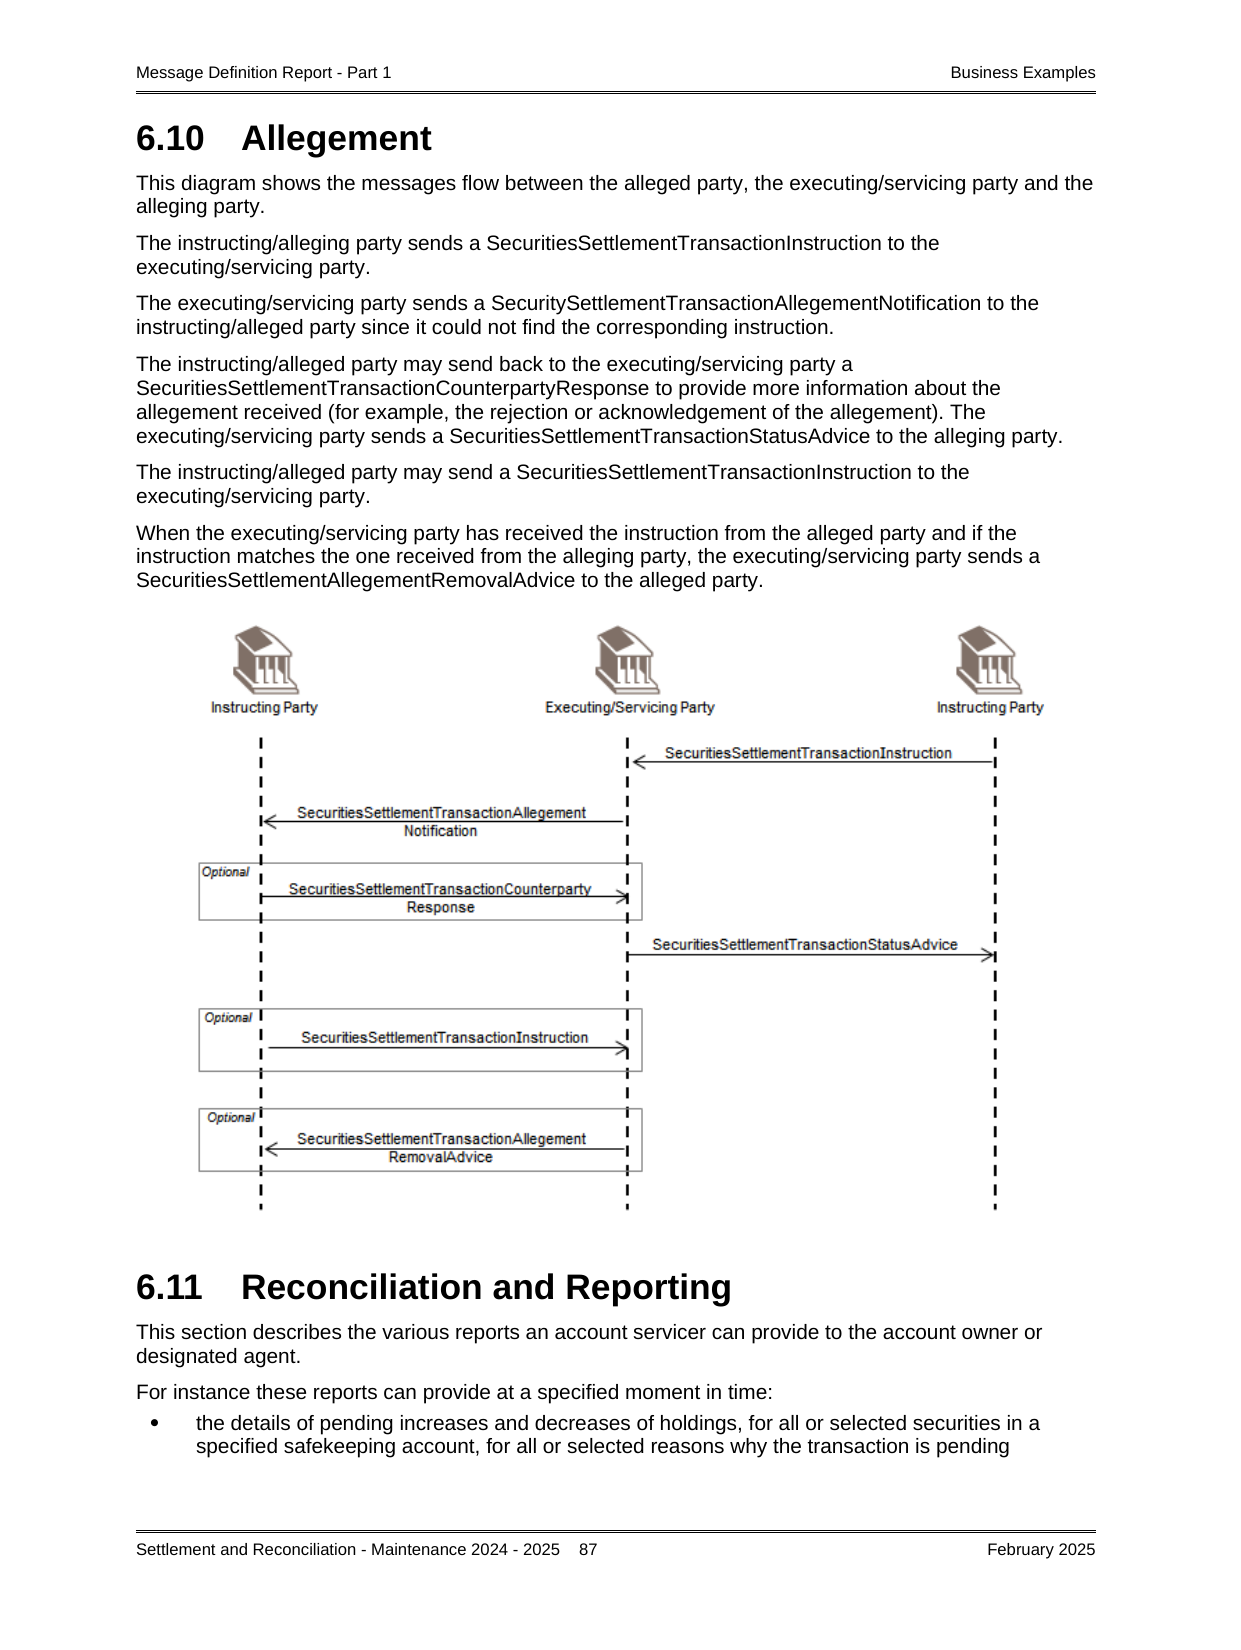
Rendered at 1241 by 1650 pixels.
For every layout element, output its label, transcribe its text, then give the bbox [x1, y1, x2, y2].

text The instructing/alleging party sends a SecuritiesSettlementTransactionInstruction to the executing/servicing party. [136, 231, 1104, 279]
text This section describes the various reports an account servicer can provide to the account owner or designated agent. [136, 1320, 1104, 1368]
list the details of pending increases and decreases of holdings, for all or selected securities in a specified safekeeping account, for all or selected reasons why the transaction is pending [151, 1410, 1104, 1458]
picture [189, 617, 1051, 1229]
text The instructing/alleged party may send back to the executing/servicing party a SecuritiesSettlementTransactionCounterpartyResponse to provide more information about the allegement received (for example, the rejection or acknowledgement of the allegement). The executing/servicing party sends a SecuritiesSettlementTransactionStatusAdvice to the alleging party. [136, 352, 1104, 447]
subtitle Reconciliation and Reporting [136, 1266, 1104, 1307]
text For instance these reports can provide at a specified moment in time: [136, 1380, 1104, 1404]
subtitle Allegement [136, 117, 1104, 158]
text The executing/servicing party sends a SecuritySettlementTransactionAllegementNotification to the instructing/alleged party since it could not find the corresponding instruction. [136, 291, 1104, 339]
text When the executing/servicing party has received the instruction from the alleged party and if the instruction matches the one received from the alleging party, the executing/servicing party sends a SecuritiesSettlementAllegementRemovalAdvice to the alleged party. [136, 520, 1104, 592]
text This diagram shows the messages flow between the alleged party, the executing/servicing party and the alleging party. [136, 170, 1104, 218]
text The instructing/alleged party may send a SecuritiesSettlementTransactionInstruction to the executing/servicing party. [136, 460, 1104, 508]
